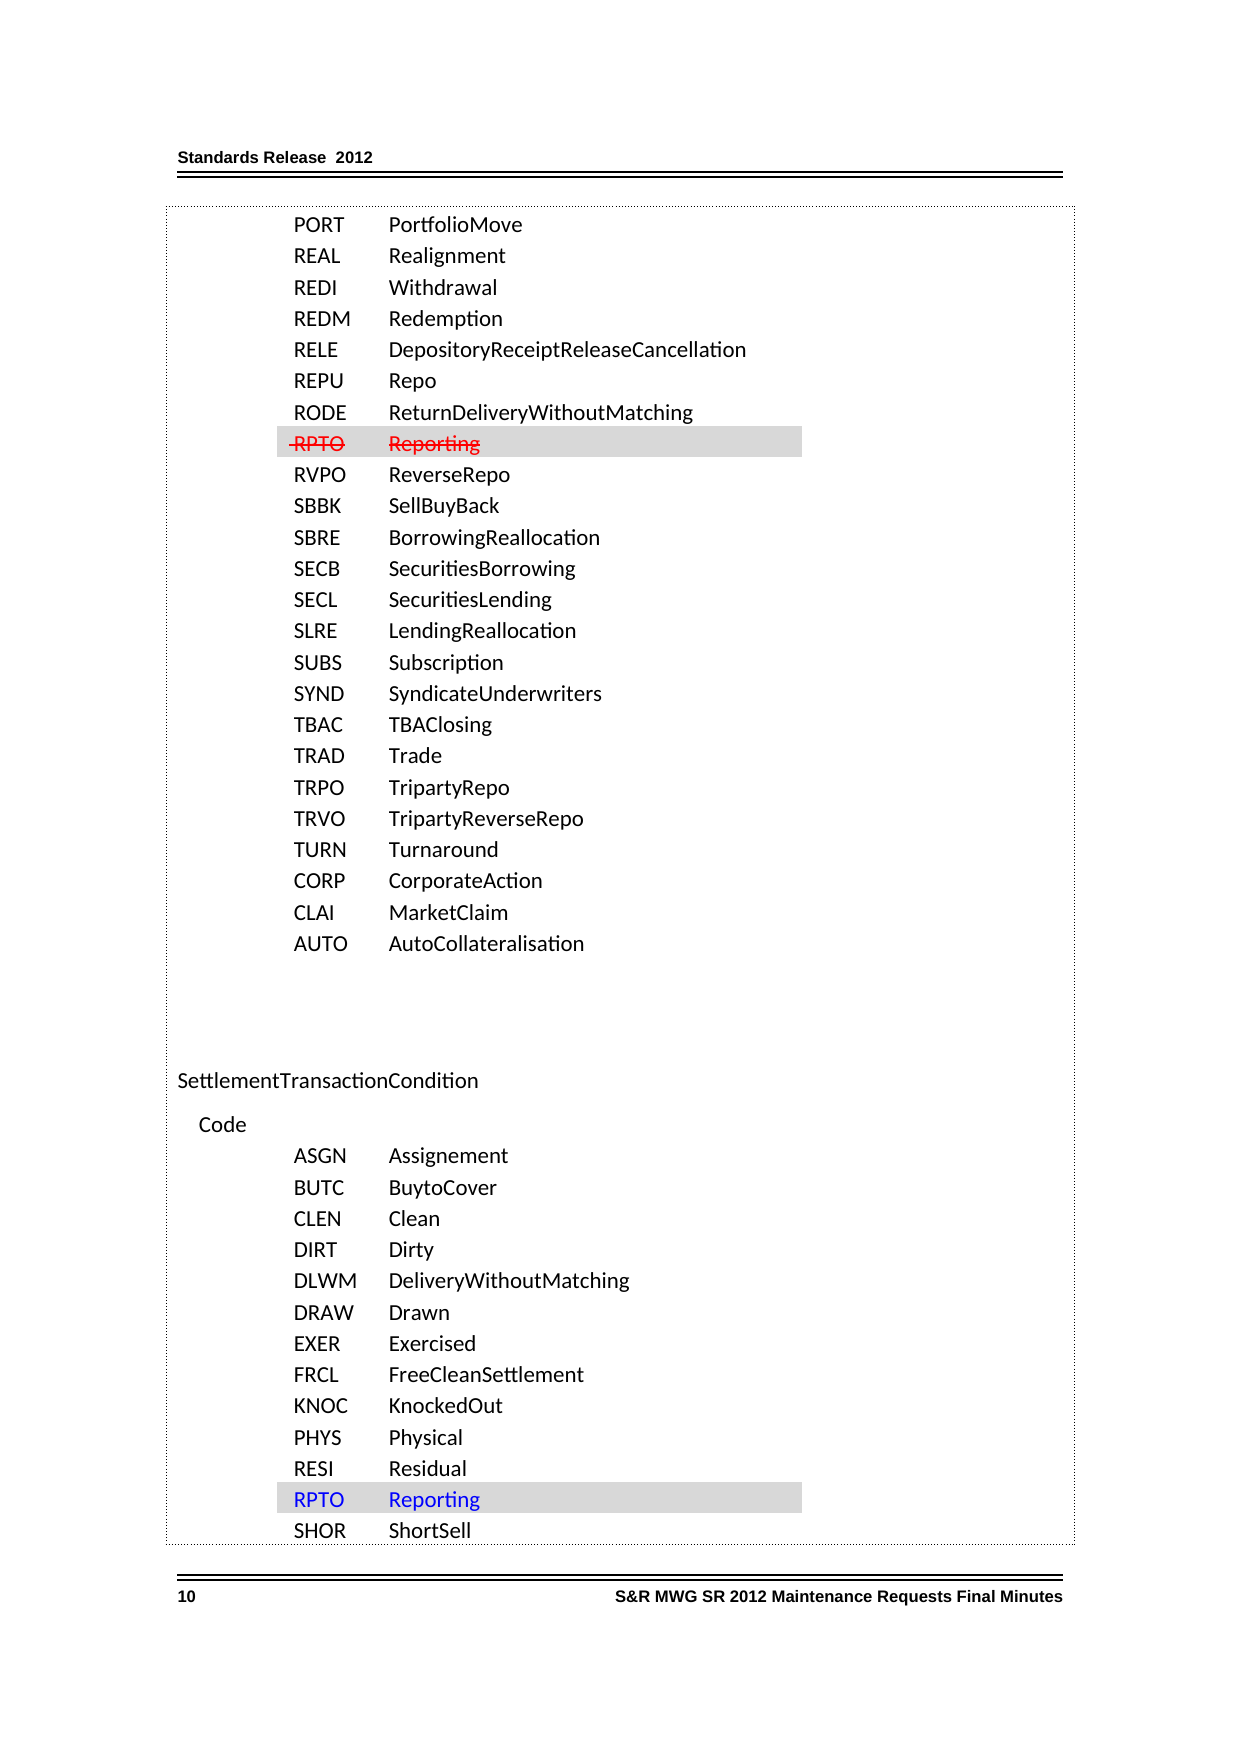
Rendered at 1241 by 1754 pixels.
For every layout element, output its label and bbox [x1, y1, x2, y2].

table_cell [166, 206, 1074, 1544]
